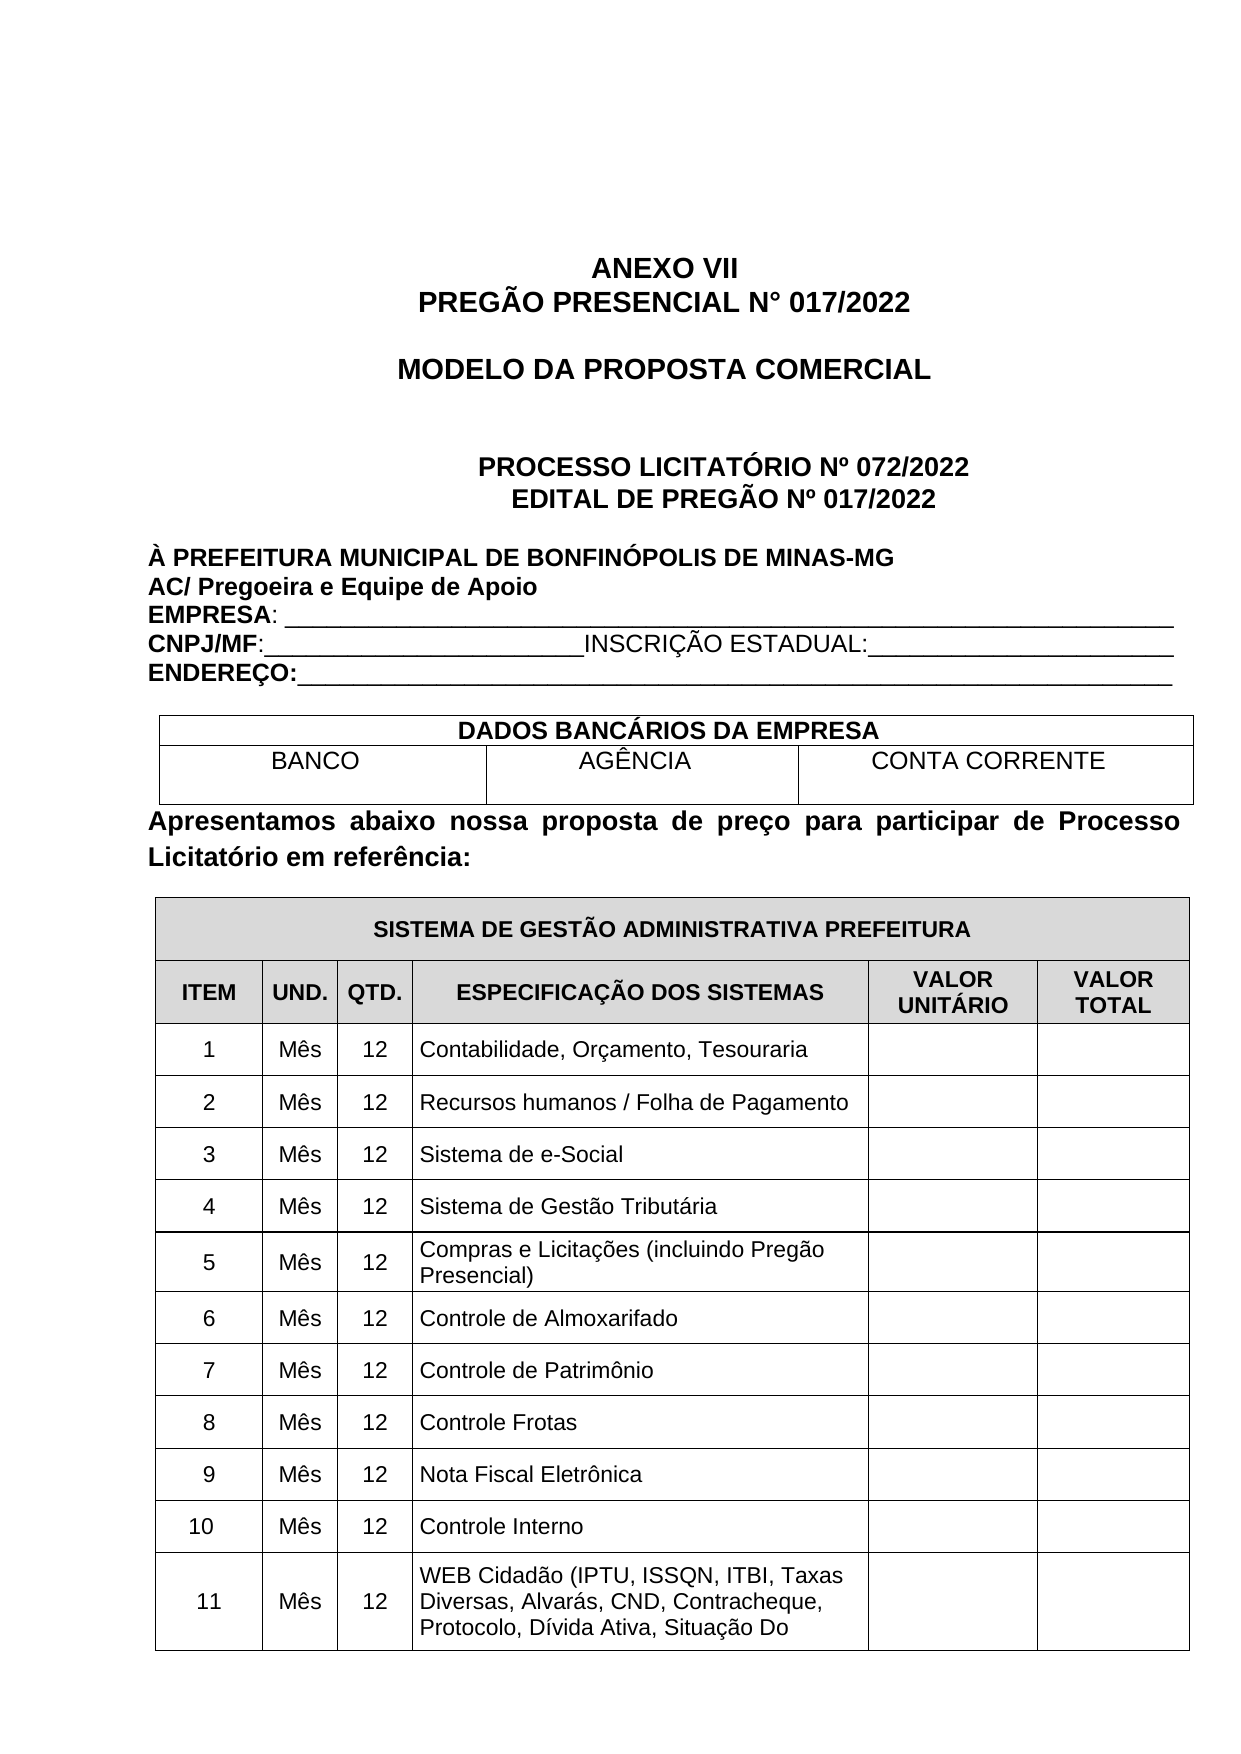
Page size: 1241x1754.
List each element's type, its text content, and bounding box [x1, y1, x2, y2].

table_cell [1038, 1180, 1189, 1231]
table_cell Controle Frotas [413, 1396, 868, 1447]
text Apresentamos abaixo nossa proposta de preço para participar de Processo Licitatório em referência: [148, 804, 1181, 872]
table_cell 4 [156, 1180, 262, 1231]
table_cell Mês [263, 1553, 337, 1649]
table_cell 12 [338, 1180, 412, 1231]
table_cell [413, 1553, 868, 1649]
table_cell Mês [263, 1128, 337, 1179]
table_cell [869, 1292, 1037, 1343]
table_cell VALOR UNITÁRIO [869, 961, 1037, 1023]
table_cell 2 [156, 1076, 262, 1127]
table_cell 12 [338, 1292, 412, 1343]
table_cell Compras e Licitações (incluindo Pregão Presencial) [413, 1233, 868, 1291]
table_cell Mês [263, 1233, 337, 1291]
table_cell Mês [263, 1344, 337, 1395]
table_cell Mês [263, 1076, 337, 1127]
table_cell ESPECIFICAÇÃO DOS SISTEMAS [413, 961, 868, 1023]
table_cell [869, 1501, 1037, 1552]
text ANEXO VII [148, 251, 1181, 284]
table_cell CONTA CORRENTE [799, 746, 1193, 775]
table_cell 3 [156, 1128, 262, 1179]
table_cell 12 [338, 1128, 412, 1179]
table_cell 12 [338, 1076, 412, 1127]
table_cell VALOR TOTAL [1038, 961, 1189, 1023]
table_cell Controle de Almoxarifado [413, 1292, 868, 1343]
table_cell 12 [338, 1396, 412, 1447]
table_cell [1038, 1233, 1189, 1291]
table_cell 12 [338, 1024, 412, 1075]
table_cell Mês [263, 1501, 337, 1552]
table_header SISTEMA DE GESTÃO ADMINISTRATIVA PREFEITURA [156, 898, 1189, 960]
table_cell Mês [263, 1396, 337, 1447]
table_cell 11 [156, 1553, 262, 1649]
table_cell [869, 1076, 1037, 1127]
table_cell [869, 1396, 1037, 1447]
table_cell [799, 775, 1193, 803]
table_cell [1038, 1449, 1189, 1499]
table_cell [869, 1553, 1037, 1649]
table_cell Contabilidade, Orçamento, Tesouraria [413, 1024, 868, 1075]
table_cell Mês [263, 1449, 337, 1499]
text AC/ Pregoeira e Equipe de Apoio [148, 571, 1181, 600]
table_cell UND. [263, 961, 337, 1023]
table_cell 1 [156, 1024, 262, 1075]
table_cell ITEM [156, 961, 262, 1023]
table_cell 8 [156, 1396, 262, 1447]
table_cell [1038, 1128, 1189, 1179]
table_cell [1038, 1076, 1189, 1127]
table_cell [869, 1449, 1037, 1499]
text CNPJ/MF:_______________________INSCRIÇÃO ESTADUAL:______________________ [148, 629, 1181, 658]
table_cell Mês [263, 1024, 337, 1075]
table_cell [1038, 1501, 1189, 1552]
table_cell Controle Interno [413, 1501, 868, 1552]
table_cell [869, 1344, 1037, 1395]
table_cell [1038, 1344, 1189, 1395]
table_cell 12 [338, 1553, 412, 1649]
table_cell QTD. [338, 961, 412, 1023]
text EDITAL DE PREGÃO Nº 017/2022 [207, 483, 1240, 514]
text ENDEREÇO:_______________________________________________________________ [148, 658, 1181, 686]
table_cell 5 [156, 1233, 262, 1291]
table_header DADOS BANCÁRIOS DA EMPRESA [160, 716, 1193, 745]
table_cell BANCO [160, 746, 486, 775]
table_cell 10 [156, 1501, 262, 1552]
table_cell AGÊNCIA [487, 746, 798, 775]
table_cell [487, 775, 798, 803]
table_cell Mês [263, 1292, 337, 1343]
table_cell Sistema de e-Social [413, 1128, 868, 1179]
table_cell [1038, 1292, 1189, 1343]
table_cell Controle de Patrimônio [413, 1344, 868, 1395]
table_cell 12 [338, 1501, 412, 1552]
text EMPRESA: ________________________________________________________________ [148, 600, 1181, 629]
table_cell 7 [156, 1344, 262, 1395]
table_cell Mês [263, 1180, 337, 1231]
table_cell [1038, 1553, 1189, 1649]
table_cell [160, 775, 486, 803]
table_cell 12 [338, 1233, 412, 1291]
table_cell [1038, 1024, 1189, 1075]
table_cell [869, 1024, 1037, 1075]
table_cell 12 [338, 1344, 412, 1395]
text MODELO DA PROPOSTA COMERCIAL [148, 352, 1181, 385]
text À PREFEITURA MUNICIPAL DE BONFINÓPOLIS DE MINAS-MG [148, 543, 1181, 571]
table_cell Sistema de Gestão Tributária [413, 1180, 868, 1231]
table_cell 12 [338, 1449, 412, 1499]
table_cell 6 [156, 1292, 262, 1343]
table_cell Recursos humanos / Folha de Pagamento [413, 1076, 868, 1127]
table_cell [869, 1128, 1037, 1179]
table_cell [869, 1180, 1037, 1231]
table_cell 9 [156, 1449, 262, 1499]
table_cell [1038, 1396, 1189, 1447]
table_cell Nota Fiscal Eletrônica [413, 1449, 868, 1499]
text PREGÃO PRESENCIAL N° 017/2022 [148, 284, 1181, 318]
table_cell [869, 1233, 1037, 1291]
text PROCESSO LICITATÓRIO Nº 072/2022 [207, 451, 1240, 483]
